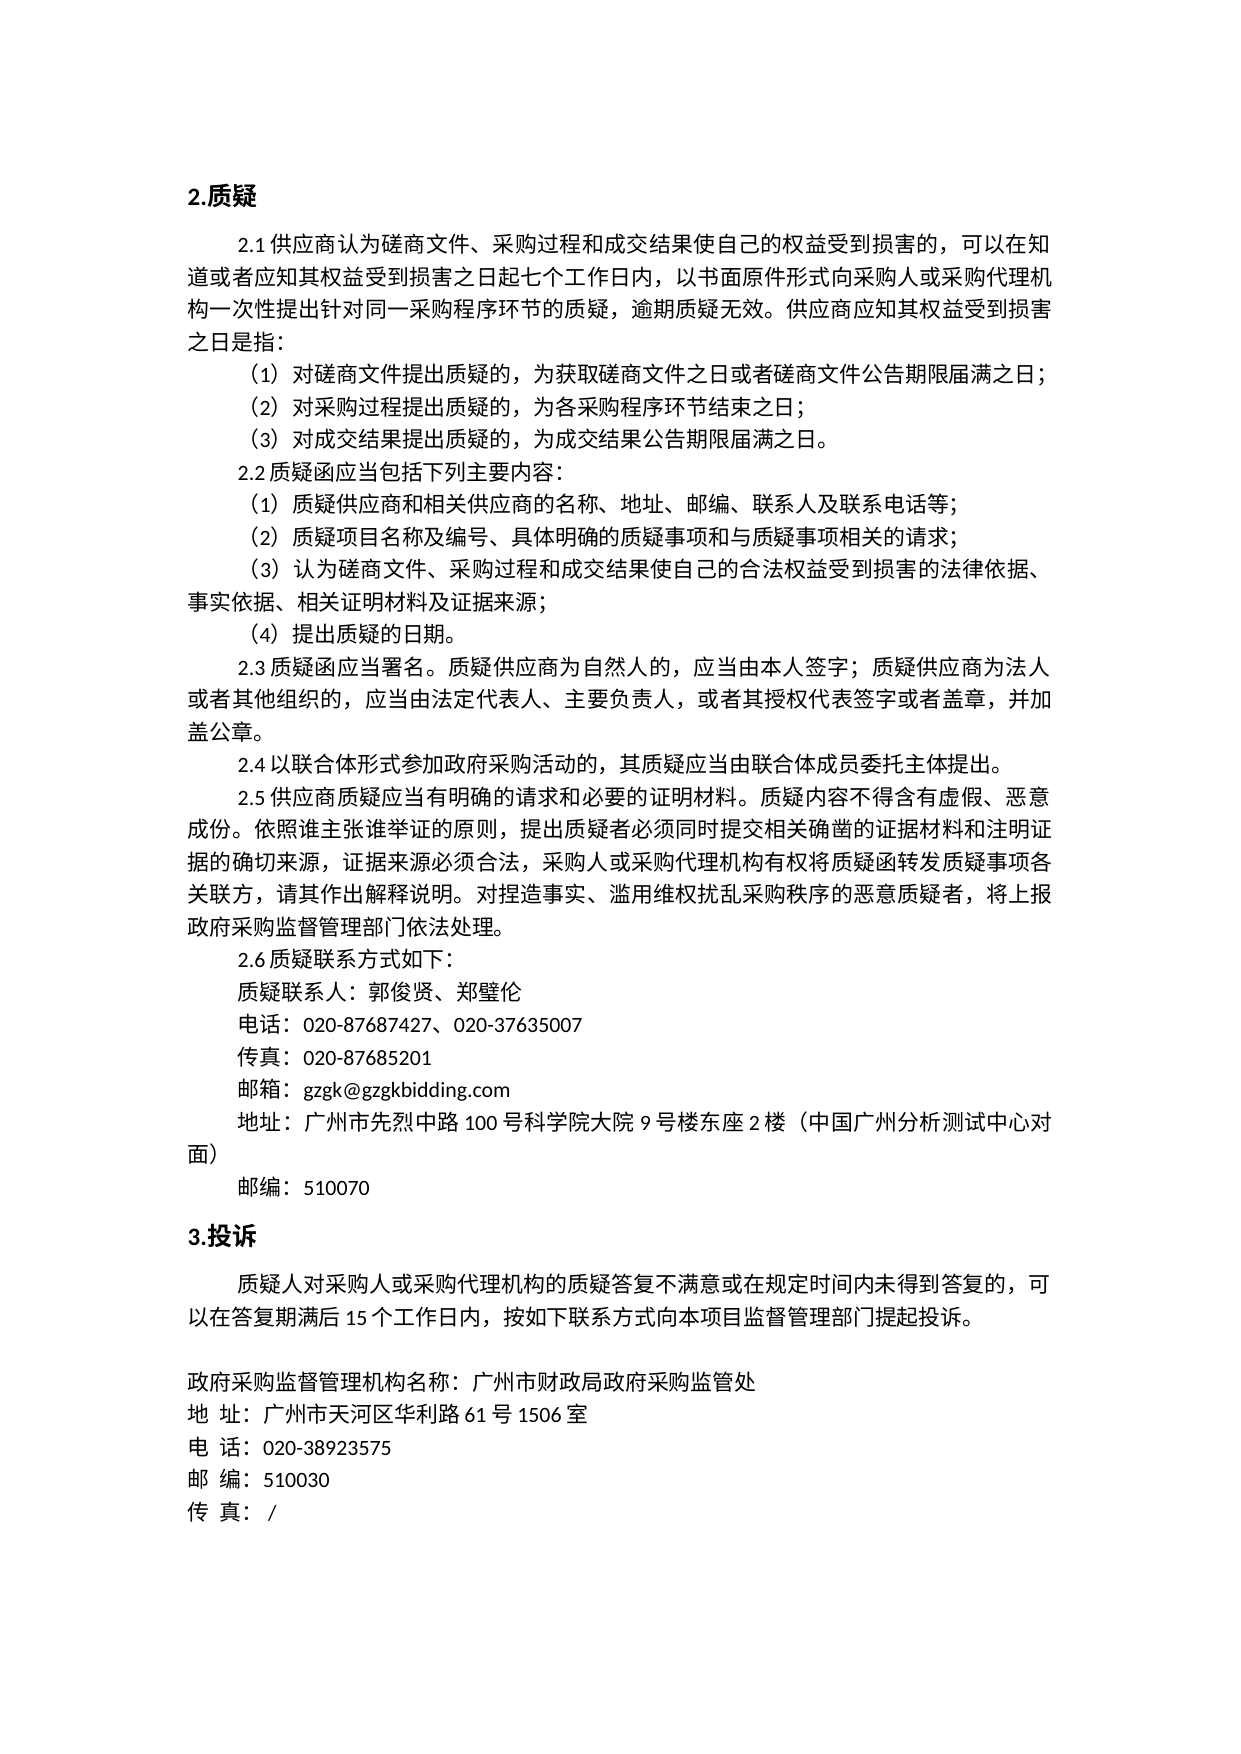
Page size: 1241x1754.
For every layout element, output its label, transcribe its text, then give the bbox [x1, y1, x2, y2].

text 邮箱：gzgk@gzgkbidding.com [187, 1072, 1053, 1104]
text （1）质疑供应商和相关供应商的名称、地址、邮编、联系人及联系电话等； [187, 487, 1053, 519]
text 政府采购监督管理机构名称：广州市财政局政府采购监管处 [187, 1364, 1053, 1397]
text 质疑人对采购人或采购代理机构的质疑答复不满意或在规定时间内未得到答复的，可以在答复期满后15个工作日内，按如下联系方式向本项目监督管理部门提起投诉。 [187, 1267, 1053, 1332]
text 2.5供应商质疑应当有明确的请求和必要的证明材料。质疑内容不得含有虚假、恶意成份。依照谁主张谁举证的原则，提出质疑者必须同时提交相关确凿的证据材料和注明证据的确切来源，证据来源必须合法，采购人或采购代理机构有权将质疑函转发质疑事项各关联方，请其作出解释说明。对捏造事实、滥用维权扰乱采购秩序的恶意质疑者，将上报政府采购监督管理部门依法处理。 [187, 779, 1053, 942]
text 传 真： / [187, 1494, 1053, 1527]
text （3）认为磋商文件、采购过程和成交结果使自己的合法权益受到损害的法律依据、事实依据、相关证明材料及证据来源； [187, 552, 1053, 617]
text （1）对磋商文件提出质疑的，为获取磋商文件之日或者磋商文件公告期限届满之日； [187, 357, 1053, 389]
text 2.1供应商认为磋商文件、采购过程和成交结果使自己的权益受到损害的，可以在知道或者应知其权益受到损害之日起七个工作日内，以书面原件形式向采购人或采购代理机构一次性提出针对同一采购程序环节的质疑，逾期质疑无效。供应商应知其权益受到损害之日是指： [187, 227, 1053, 357]
text 2.质疑 [187, 162, 1053, 227]
text 地址：广州市先烈中路100号科学院大院9号楼东座2楼（中国广州分析测试中心对面） [187, 1104, 1053, 1169]
text 2.6质疑联系方式如下： [187, 942, 1053, 974]
text 传真：020-87685201 [187, 1039, 1053, 1072]
text （2）对采购过程提出质疑的，为各采购程序环节结束之日； [187, 389, 1053, 422]
text （4）提出质疑的日期。 [187, 617, 1053, 649]
text （2）质疑项目名称及编号、具体明确的质疑事项和与质疑事项相关的请求； [187, 519, 1053, 552]
text 2.3质疑函应当署名。质疑供应商为自然人的，应当由本人签字；质疑供应商为法人或者其他组织的，应当由法定代表人、主要负责人，或者其授权代表签字或者盖章，并加盖公章。 [187, 649, 1053, 747]
text 2.2质疑函应当包括下列主要内容： [187, 454, 1053, 487]
text 电 话：020-38923575 [187, 1429, 1053, 1462]
text 邮 编：510030 [187, 1462, 1053, 1494]
text 质疑联系人：郭俊贤、郑璧伦 [187, 974, 1053, 1007]
text 3.投诉 [187, 1202, 1053, 1267]
text 电话：020-87687427、020-37635007 [187, 1007, 1053, 1039]
text 2.4以联合体形式参加政府采购活动的，其质疑应当由联合体成员委托主体提出。 [187, 747, 1053, 779]
text （3）对成交结果提出质疑的，为成交结果公告期限届满之日。 [187, 422, 1053, 454]
text 邮编：510070 [187, 1169, 1053, 1202]
text 地 址：广州市天河区华利路61号1506室 [187, 1397, 1053, 1429]
